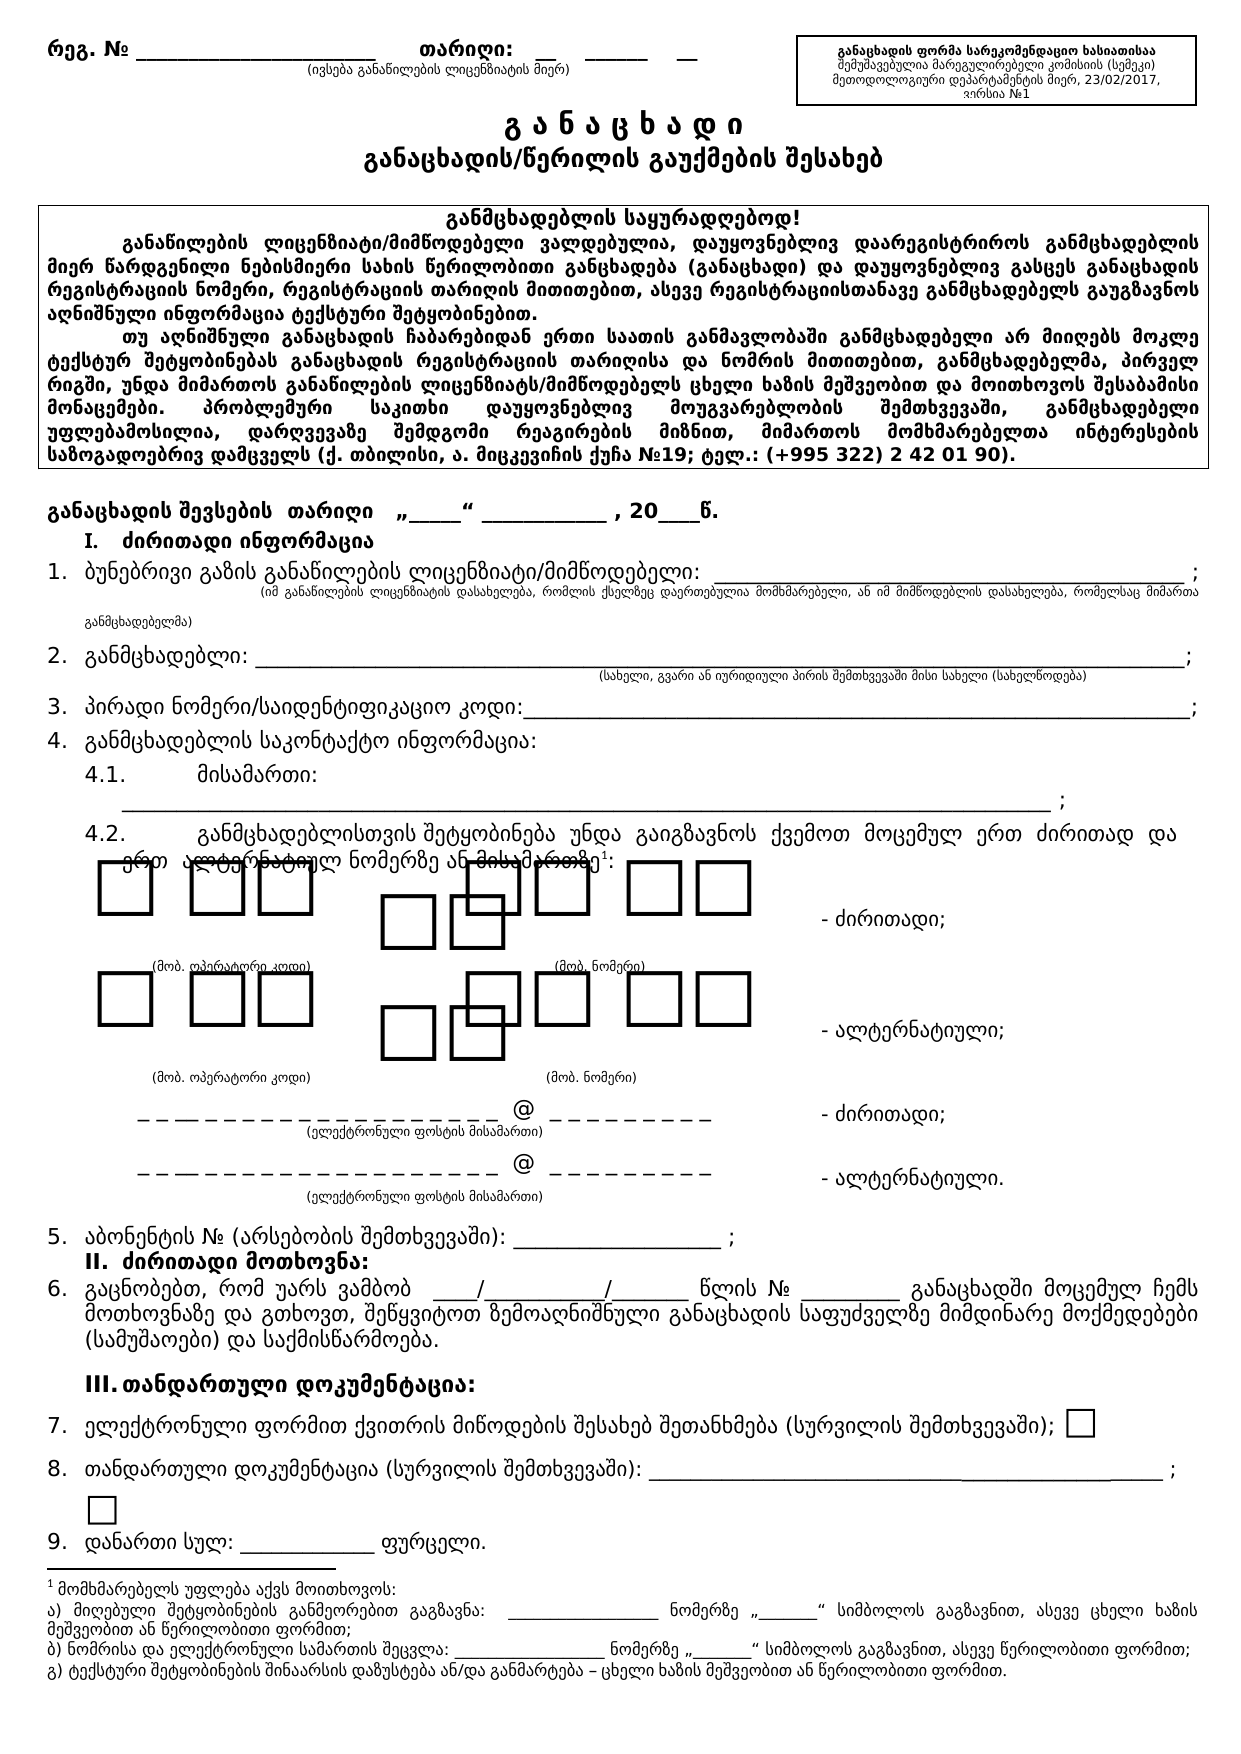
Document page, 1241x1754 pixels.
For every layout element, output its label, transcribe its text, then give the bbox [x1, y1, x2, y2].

table_header □ □□ □□ □□ □□ (მობ. ოპერატორი კოდი) (მობ. ნომერი) [40, 874, 809, 984]
list განმცხადებლის საკონტაქტო ინფორმაცია: [47, 728, 1200, 754]
text (იმ განაწილების ლიცენზიატის დასახელება, რომლის ქსელზეც დაერთებულია მომხმარებელი, ან იმ მიმწოდებლის დასახელება, რომელსაც მიმართა განმცხადებელმა) [47, 585, 1200, 639]
list თანდართული დოკუმენტაცია: [84, 1372, 1200, 1398]
table_cell _ _ __ _ _ _ _ _ _ _ _ _ _ _ _ _ _ _ _ @ _ _ _ _ _ _ _ _ _ (ელექტრონული ფოსტის მისამართი) [40, 1150, 809, 1224]
text განაცხადის/წერილის გაუქმების შესახებ [47, 144, 1200, 173]
list ბუნებრივი გაზის განაწილების ლიცენზიატი/მიმწოდებელი: ___________________________________________ ; [47, 559, 1200, 585]
text (სახელი, გვარი ან იურიდიული პირის შემთხვევაში მისი სახელი (სახელწოდება) [47, 669, 1200, 694]
table_cell _ _ __ _ _ _ _ _ _ _ _ _ _ _ _ _ _ _ _ @ _ _ _ _ _ _ _ _ _ (ელექტრონული ფოსტის მისამართი) [40, 1095, 809, 1149]
text რეგ. № _______________________ თარიღი: __ ______ __ [47, 37, 796, 62]
list ძირითადი მოთხოვნა: [84, 1249, 1200, 1275]
table_cell - ალტერნატიული; [810, 984, 1207, 1095]
text განმცხადებლის საყურადღებოდ! [39, 206, 1208, 231]
list ელექტრონული ფორმით ქვითრის მიწოდების შესახებ შეთანხმება (სურვილის შემთხვევაში); □ [47, 1398, 1200, 1442]
table_cell □ □□ □□ □□ □□ (მობ. ოპერატორი კოდი) (მობ. ნომერი) [40, 984, 809, 1095]
text განაცხადის შევსების თარიღი „_____“ ____________ , 20____წ. [47, 499, 1200, 523]
list განმცხადებლი: _____________________________________________________________________________________; [47, 643, 1200, 669]
list აბონენტის № (არსებობის შემთხვევაში): ___________________ ; [47, 1224, 1200, 1249]
text განაწილების ლიცენზიატი/მიმწოდებელი ვალდებულია, დაუყოვნებლივ დაარეგისტრიროს განმცხადებლის მიერ წარდგენილი ნებისმიერი სახის წერილობითი განცხადება (განაცხადი) და დაუყოვნებლივ გასცეს განაცხადის რეგისტრაციის ნომერი, რეგისტრაციის თარიღის მითითებით, ასევე რეგისტრაციისთანავე განმცხადებელს გაუგზავნოს აღნიშნული ინფორმაცია ტექსტური შეტყობინებით. [39, 231, 1208, 325]
list თანდართული დოკუმენტაცია (სურვილის შემთხვევაში): ________________________________________________ ; □ [47, 1442, 1200, 1529]
list მისამართი: _____________________________________________________________________________________ ; [84, 762, 1200, 813]
list გაცნობებთ, რომ უარს ვამბობ ____/___________/_______ წლის № _________ განაცხადში მოცემულ ჩემს მოთხოვნაზე და გთხოვთ, შეწყვიტოთ ზემოაღნიშნული განაცხადის საფუძველზე მიმდინარე მოქმედებები (სამუშაოები) და საქმისწარმოება. [47, 1276, 1200, 1352]
table_cell - ალტერნატიული. [810, 1150, 1207, 1224]
text (ივსება განაწილების ლიცენზიატის მიერ) [47, 62, 796, 88]
list ძირითადი ინფორმაცია [84, 527, 1200, 555]
list დანართი სულ: _____________ ფურცელი. [47, 1529, 1200, 1555]
table_cell - ძირითადი; [810, 1095, 1207, 1149]
list პირადი ნომერი/საიდენტიფიკაციო კოდი:_____________________________________________________________; [47, 694, 1200, 720]
list განმცხადებლისთვის შეტყობინება უნდა გაიგზავნოს ქვემოთ მოცემულ ერთ ძირითად და ერთ ალტერნატიულ ნომერზე ან მისამართზე: [84, 821, 1200, 873]
text თუ აღნიშნული განაცხადის ჩაბარებიდან ერთი საათის განმავლობაში განმცხადებელი არ მიიღებს მოკლე ტექსტურ შეტყობინებას განაცხადის რეგისტრაციის თარიღისა და ნომრის მითითებით, განმცხადებელმა, პირველ რიგში, უნდა მიმართოს განაწილების ლიცენზიატს/მიმწოდებელს ცხელი ხაზის მეშვეობით და მოითხოვოს შესაბამისი მონაცემები. პრობლემური საკითხი დაუყოვნებლივ მოუგვარებლობის შემთხვევაში, განმცხადებელი უფლებამოსილია, დარღვევაზე შემდგომი რეაგირების მიზნით, მიმართოს მომხმარებელთა ინტერესების საზოგადოებრივ დამცველს (ქ. თბილისი, ა. მიცკევიჩის ქუჩა №19; ტელ.: (+995 322) 2 42 01 90). [39, 326, 1208, 468]
table_header - ძირითადი; [810, 874, 1207, 984]
text გ ა ნ ა ც ხ ა დ ი [47, 107, 1200, 141]
